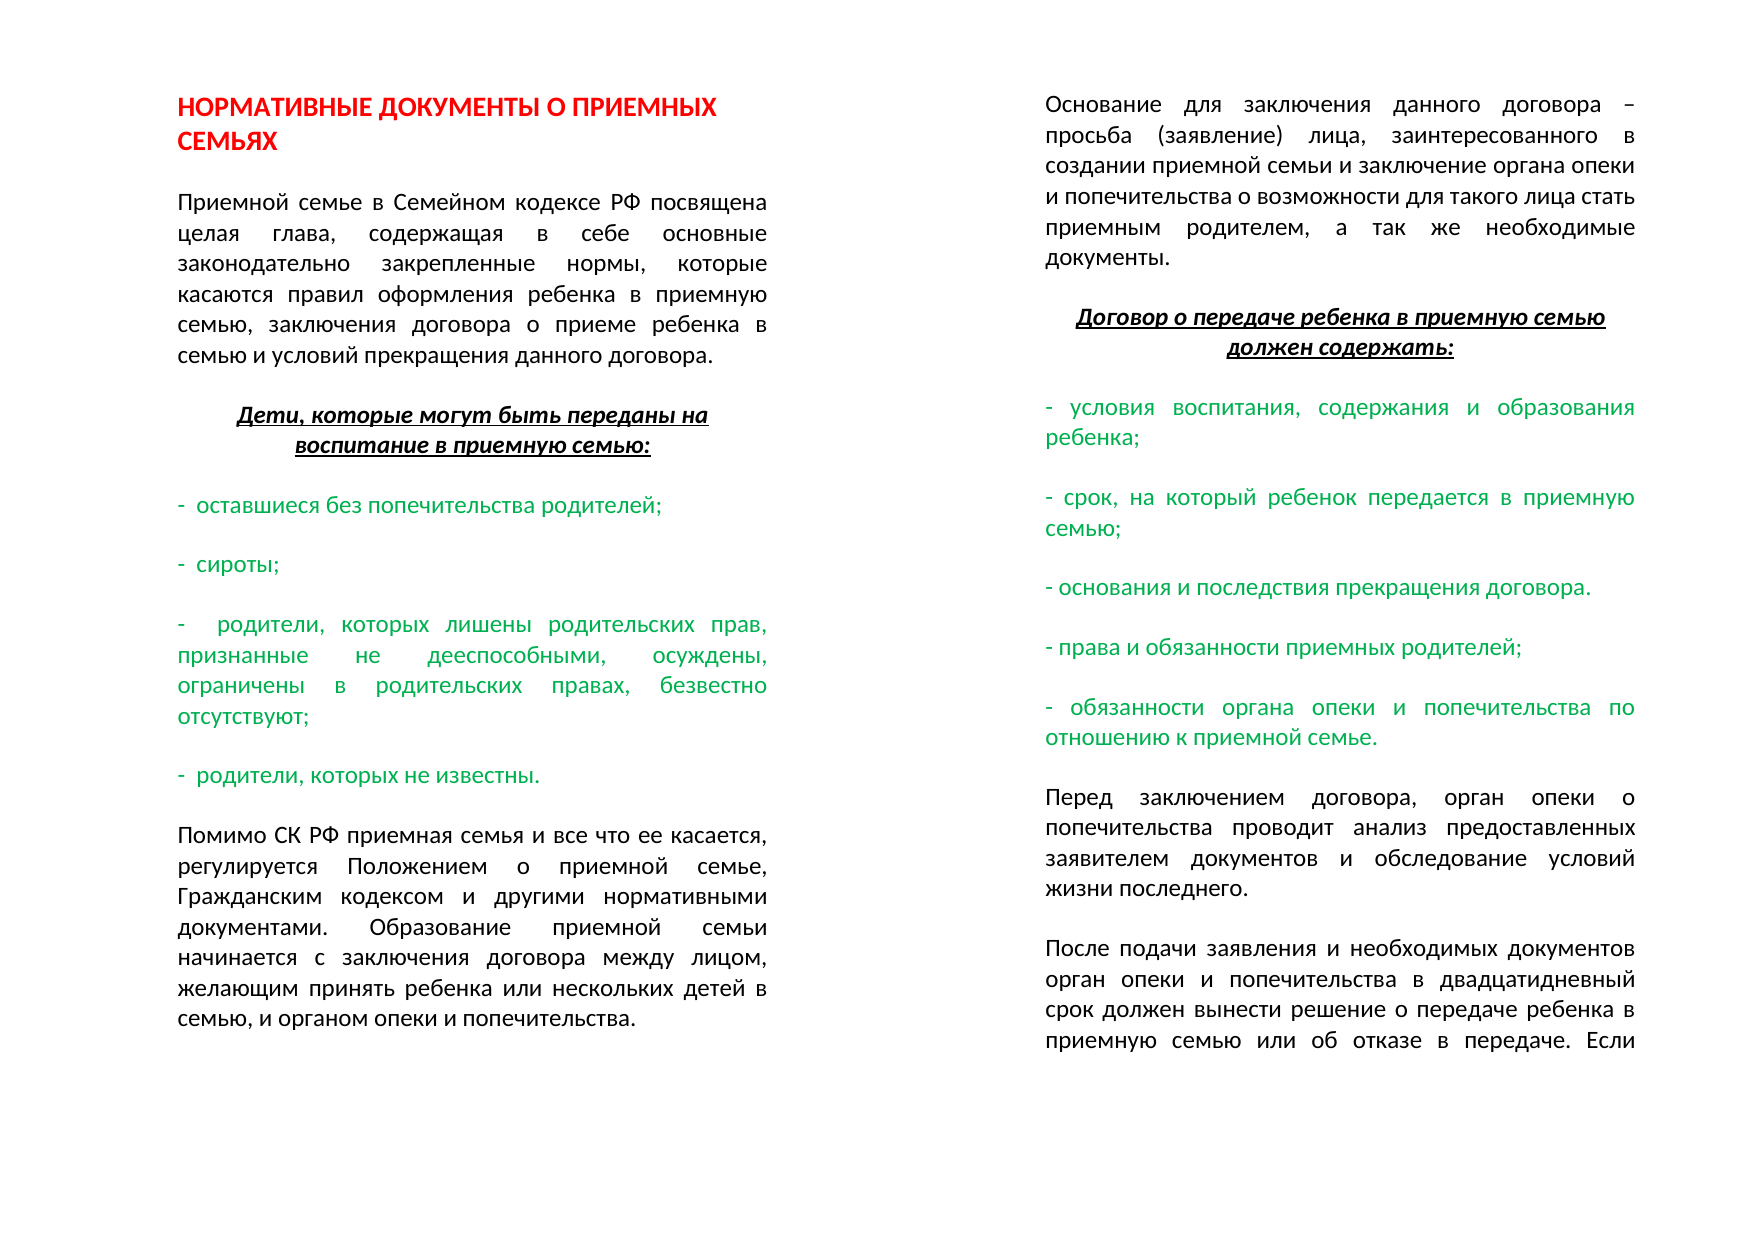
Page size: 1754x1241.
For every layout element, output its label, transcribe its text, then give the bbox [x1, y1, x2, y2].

subtitle - родители, которых лишены родительских прав, признанные не дееспособными, осуждены, ограничены в родительских правах, безвестно отсутствуют; [177, 608, 768, 730]
subtitle - сироты; [177, 549, 768, 579]
subtitle Основание для заключения данного договора – просьба (заявление) лица, заинтересованного в создании приемной семьи и заключение органа опеки и попечительства о возможности для такого лица стать приемным родителем, а так же необходимые документы. [1045, 88, 1636, 272]
subtitle - обязанности органа опеки и попечительства по отношению к приемной семье. [1045, 691, 1636, 752]
subtitle Дети, которые могут быть переданы на воспитание в приемную семью: [177, 399, 768, 460]
subtitle Приемной семье в Семейном кодексе РФ посвящена целая глава, содержащая в себе основные законодательно закрепленные нормы, которые касаются правил оформления ребенка в приемную семью, заключения договора о приеме ребенка в семью и условий прекращения данного договора. [177, 186, 768, 369]
subtitle - условия воспитания, содержания и образования ребенка; [1045, 391, 1636, 452]
subtitle - оставшиеся без попечительства родителей; [177, 489, 768, 519]
subtitle - родители, которых не известны. [177, 759, 768, 790]
subtitle - права и обязанности приемных родителей; [1045, 631, 1636, 662]
subtitle Договор о передаче ребенка в приемную семью должен содержать: [1045, 301, 1636, 362]
subtitle - основания и последствия прекращения договора. [1045, 571, 1636, 602]
subtitle Помимо СК РФ приемная семья и все что ее касается, регулируется Положением о приемной семье, Гражданским кодексом и другими нормативными документами. Образование приемной семьи начинается с заключения договора между лицом, желающим принять ребенка или нескольких детей в семью, и органом опеки и попечительства. [177, 819, 768, 1033]
subtitle НОРМАТИВНЫЕ ДОКУМЕНТЫ О ПРИЕМНЫХ СЕМЬЯХ [177, 88, 768, 157]
subtitle Перед заключением договора, орган опеки о попечительства проводит анализ предоставленных заявителем документов и обследование условий жизни последнего. [1045, 781, 1636, 903]
subtitle - срок, на который ребенок передается в приемную семью; [1045, 481, 1636, 542]
